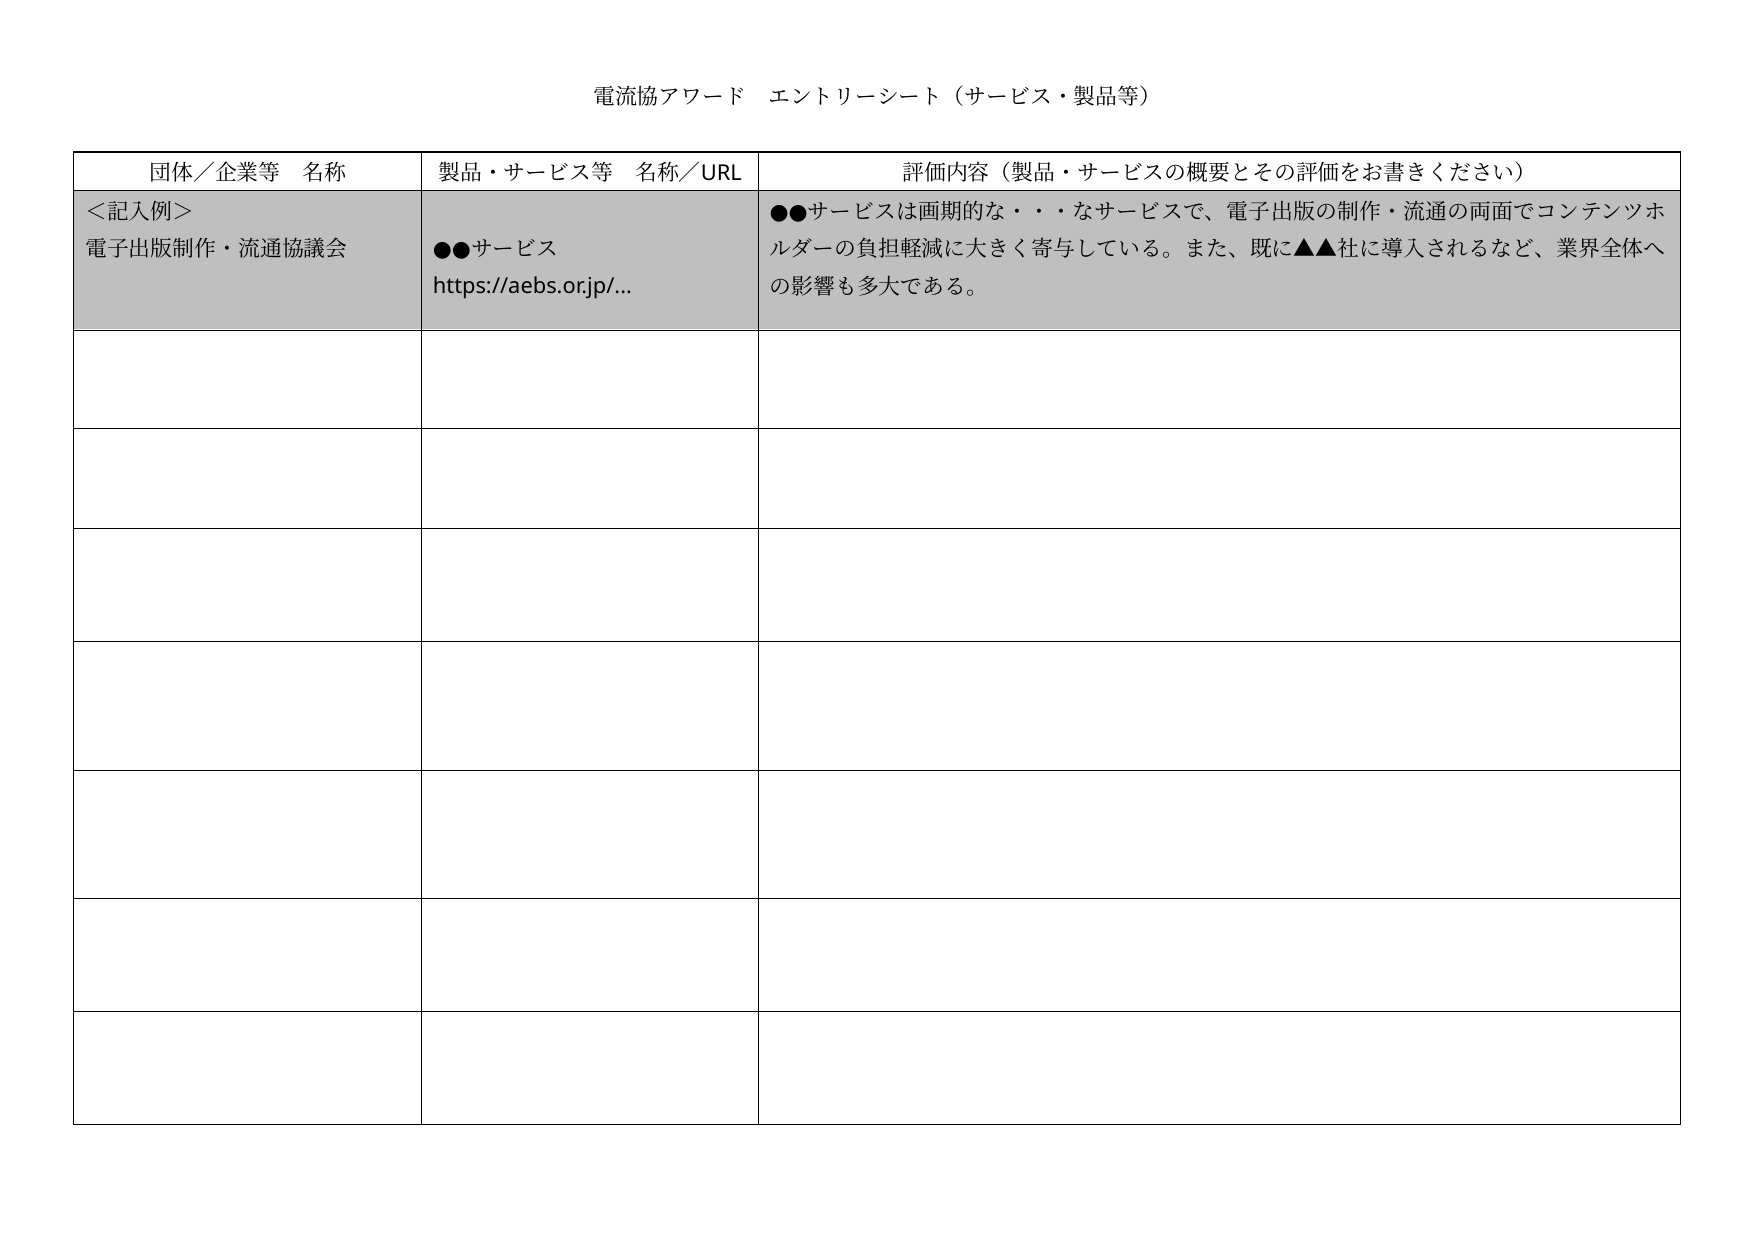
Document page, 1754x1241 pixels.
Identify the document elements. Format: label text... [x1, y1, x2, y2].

table_cell ●●サービスは画期的な・・・なサービスで、電子出版の制作・流通の両面でコンテンツホルダーの負担軽減に大きく寄与している。また、既に▲▲社に導入されるなど、業界全体への影響も多大である。 [759, 191, 1680, 329]
table_cell [422, 771, 758, 898]
table_header 団体／企業等 名称 [74, 153, 421, 190]
table_cell [759, 771, 1680, 898]
table_cell [759, 331, 1680, 428]
table_cell [74, 331, 421, 428]
table_header 製品・サービス等 名称／URL [422, 153, 758, 190]
table_header 評価内容（製品・サービスの概要とその評価をお書きください） [759, 153, 1680, 190]
table_cell [74, 1012, 421, 1124]
table_cell [422, 899, 758, 1011]
table_cell ●●サービス https://aebs.or.jp/... [422, 191, 758, 329]
text 電流協アワード エントリーシート（サービス・製品等） [75, 76, 1679, 114]
table_cell [422, 529, 758, 641]
table_cell [759, 429, 1680, 528]
table_cell [422, 331, 758, 428]
table_cell [759, 529, 1680, 641]
table_cell [422, 642, 758, 770]
table_cell [759, 1012, 1680, 1124]
table_cell [74, 642, 421, 770]
table_cell [74, 529, 421, 641]
table_cell ＜記入例＞ 電子出版制作・流通協議会 [74, 191, 421, 329]
table_cell [74, 771, 421, 898]
table_cell [422, 429, 758, 528]
table_cell [74, 899, 421, 1011]
table_cell [74, 429, 421, 528]
table_cell [759, 899, 1680, 1011]
table_cell [759, 642, 1680, 770]
table_cell [422, 1012, 758, 1124]
